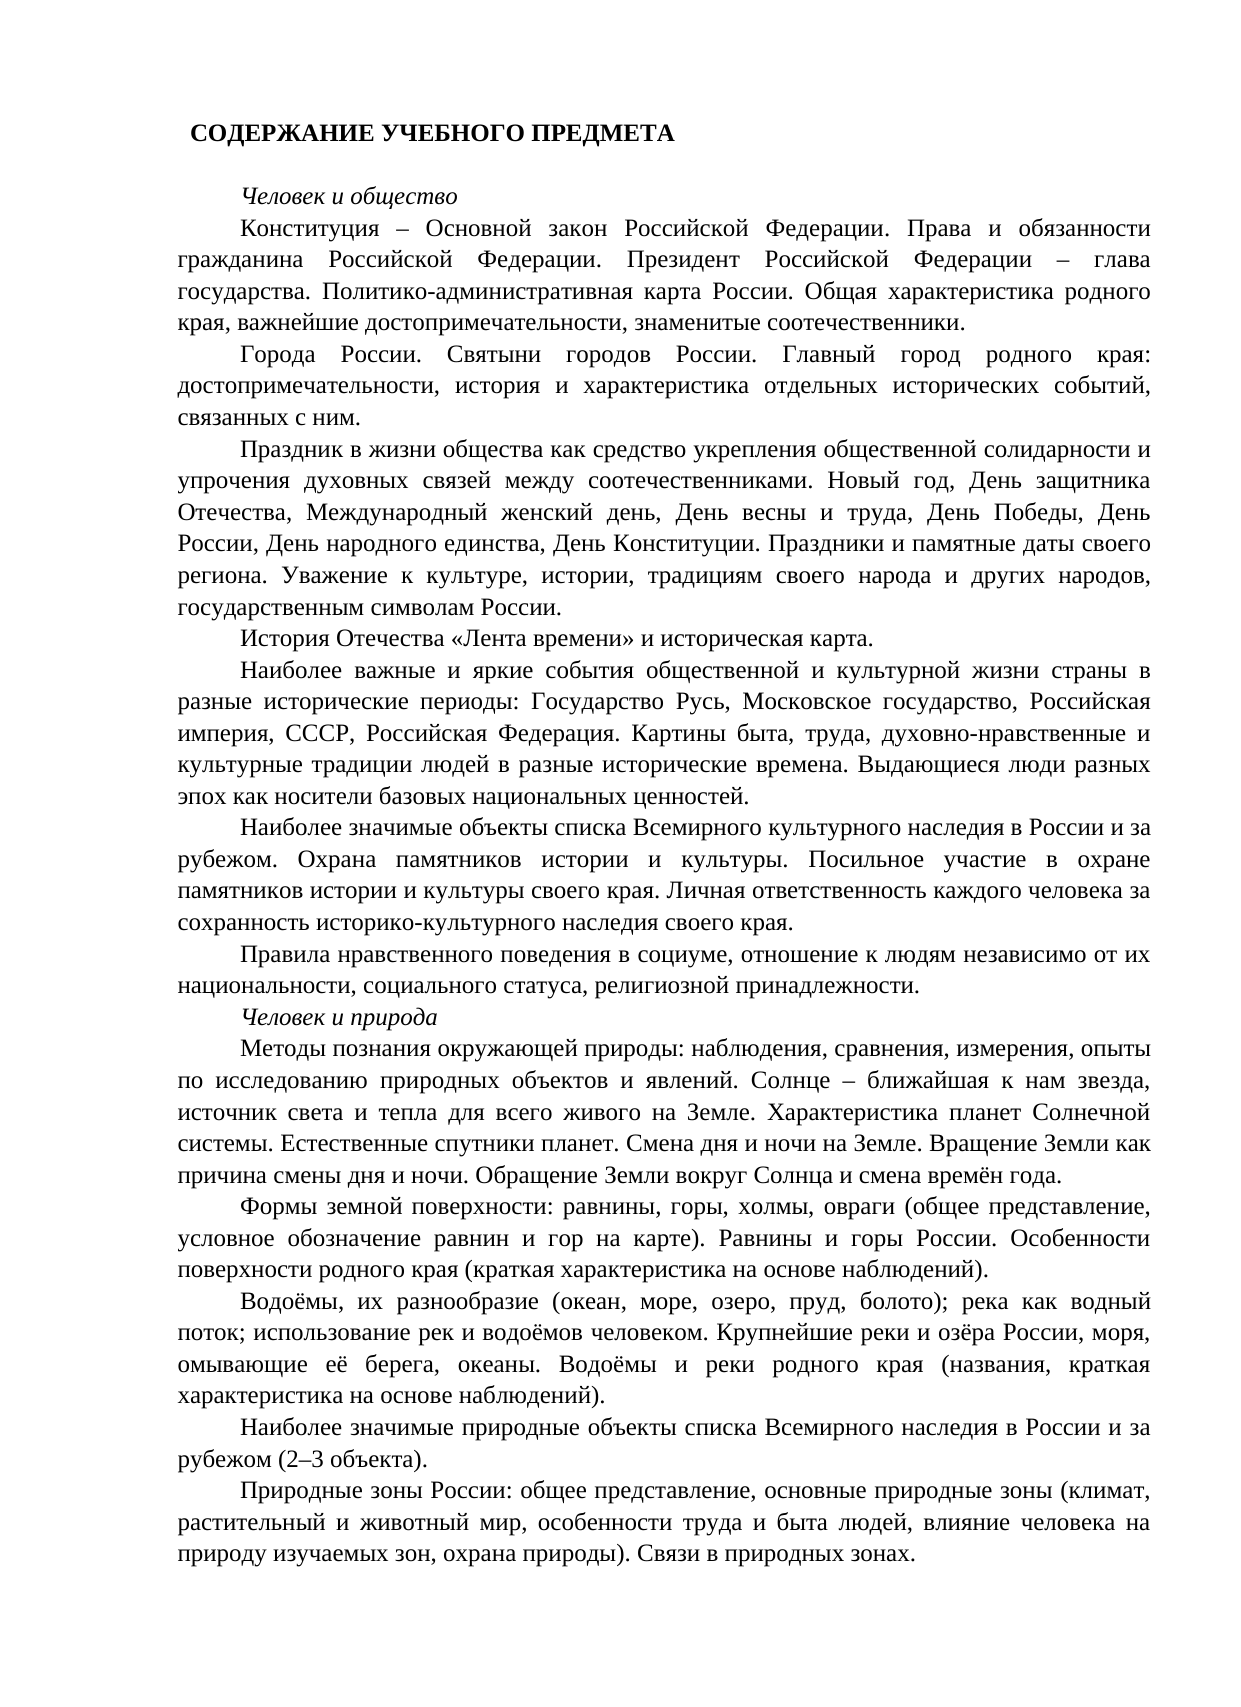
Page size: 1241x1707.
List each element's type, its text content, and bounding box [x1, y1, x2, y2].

text Наиболее важные и яркие события общественной и культурной жизни страны в разные исторические периоды: Государство Русь, Московское государство, Российская империя, СССР, Российская Федерация. Картины быта, труда, духовно-нравственные и культурные традиции людей в разные исторические времена. Выдающиеся люди разных эпох как носители базовых национальных ценностей. [177, 655, 1152, 810]
text Правила нравственного поведения в социуме, отношение к людям независимо от их национальности, социального статуса, религиозной принадлежности. [177, 939, 1152, 999]
text Конституция – Основной закон Российской Федерации. Права и обязанности гражданина Российской Федерации. Президент Российской Федерации – глава государства. Политико-административная карта России. Общая характеристика родного края, важнейшие достопримечательности, знаменитые соотечественники. [177, 213, 1152, 336]
text Города России. Святыни городов России. Главный город родного края: достопримечательности, история и характеристика отдельных исторических событий, связанных с ним. [177, 339, 1152, 431]
text СОДЕРЖАНИЕ УЧЕБНОГО ПРЕДМЕТА [190, 118, 1152, 147]
text Природные зоны России: общее представление, основные природные зоны (климат, растительный и животный мир, особенности труда и быта людей, влияние человека на природу изучаемых зон, охрана природы). Связи в природных зонах. [177, 1475, 1152, 1567]
text История Отечества «Лента времени» и историческая карта. [177, 623, 1152, 652]
text Водоёмы, их разнообразие (океан, море, озеро, пруд, болото); река как водный поток; использование рек и водоёмов человеком. Крупнейшие реки и озёра России, моря, омывающие её берега, океаны. Водоёмы и реки родного края (названия, краткая характеристика на основе наблюдений). [177, 1286, 1152, 1409]
text Наиболее значимые объекты списка Всемирного культурного наследия в России и за рубежом. Охрана памятников истории и культуры. Посильное участие в охране памятников истории и культуры своего края. Личная ответственность каждого человека за сохранность историко-культурного наследия своего края. [177, 812, 1152, 936]
text Формы земной поверхности: равнины, горы, холмы, овраги (общее представление, условное обозначение равнин и гор на карте). Равнины и горы России. Особенности поверхности родного края (краткая характеристика на основе наблюдений). [177, 1191, 1152, 1283]
text Человек и общество [177, 181, 1152, 210]
text Методы познания окружающей природы: наблюдения, сравнения, измерения, опыты по исследованию природных объектов и явлений. Солнце – ближайшая к нам звезда, источник света и тепла для всего живого на Земле. Характеристика планет Солнечной системы. Естественные спутники планет. Смена дня и ночи на Земле. Вращение Земли как причина смены дня и ночи. Обращение Земли вокруг Солнца и смена времён года. [177, 1033, 1152, 1188]
text Человек и природа [177, 1002, 1152, 1031]
text Праздник в жизни общества как средство укрепления общественной солидарности и упрочения духовных связей между соотечественниками. Новый год, День защитника Отечества, Международный женский день, День весны и труда, День Победы, День России, День народного единства, День Конституции. Праздники и памятные даты своего региона. Уважение к культуре, истории, традициям своего народа и других народов, государственным символам России. [177, 434, 1152, 620]
text Наиболее значимые природные объекты списка Всемирного наследия в России и за рубежом (2–3 объекта). [177, 1412, 1152, 1472]
